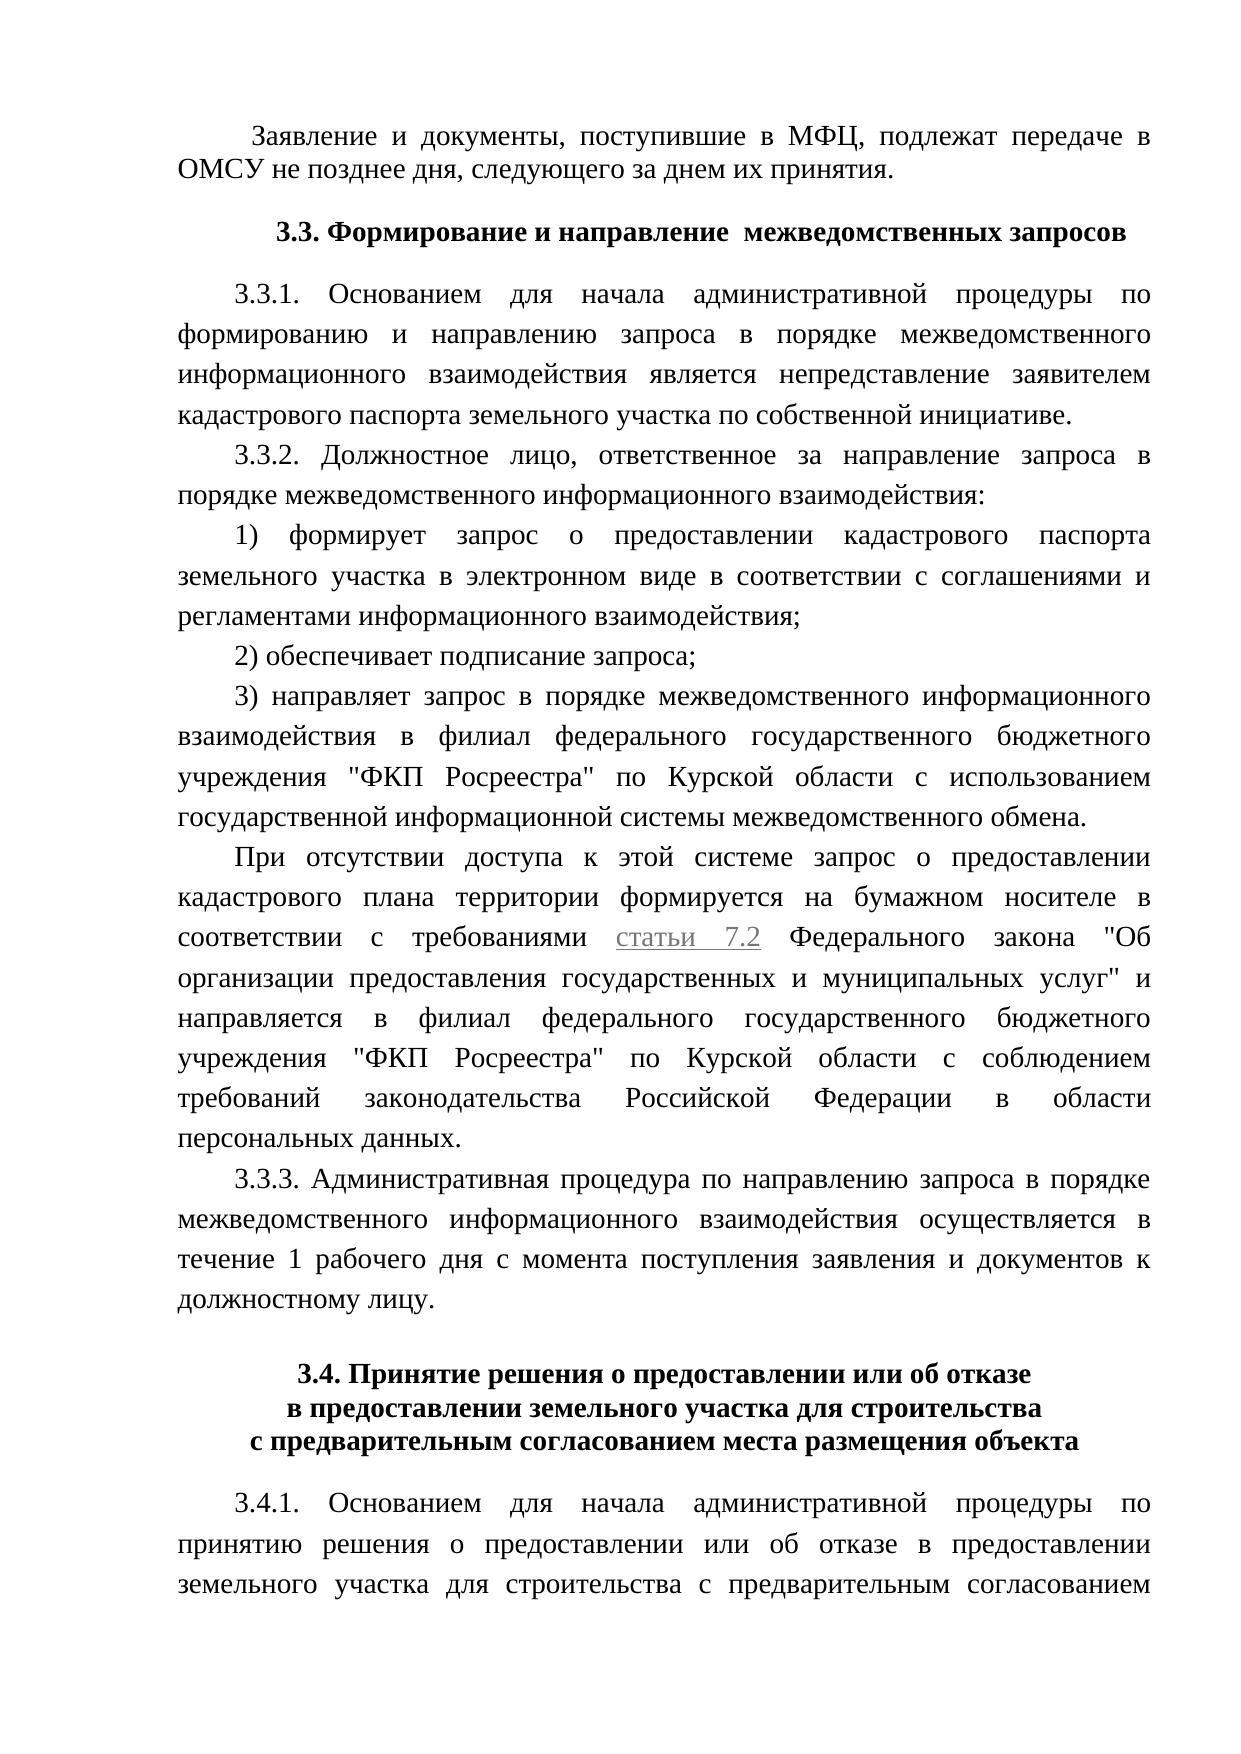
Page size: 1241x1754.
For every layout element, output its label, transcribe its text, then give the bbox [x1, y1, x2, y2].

text 3.3.1. Основанием для начала административной процедуры по формированию и направлению запроса в порядке межведомственного информационного взаимодействия является непредставление заявителем кадастрового паспорта земельного участка по собственной инициативе. [177, 276, 1152, 430]
text 3.4. Принятие решения о предоставлении или об отказе [177, 1356, 1152, 1390]
text 3.3.3. Административная процедура по направлению запроса в порядке межведомственного информационного взаимодействия осуществляется в течение 1 рабочего дня с момента поступления заявления и документов к должностному лицу. [177, 1161, 1152, 1315]
text 1) формирует запрос о предоставлении кадастрового паспорта земельного участка в электронном виде в соответствии с соглашениями и регламентами информационного взаимодействия; [177, 517, 1152, 631]
text При отсутствии доступа к этой системе запрос о предоставлении кадастрового плана территории формируется на бумажном носителе в соответствии с требованиями статьи 7.2 Федерального закона "Об организации предоставления государственных и муниципальных услуг" и направляется в филиал федерального государственного бюджетного учреждения "ФКП Росреестра" по Курской области с соблюдением требований законодательства Российской Федерации в области персональных данных. [177, 839, 1152, 1154]
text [177, 1486, 1152, 1599]
text 2) обеспечивает подписание запроса; [177, 638, 1152, 672]
text 3) направляет запрос в порядке межведомственного информационного взаимодействия в филиал федерального государственного бюджетного учреждения "ФКП Росреестра" по Курской области с использованием государственной информационной системы межведомственного обмена. [177, 678, 1152, 832]
text в предоставлении земельного участка для строительства [177, 1390, 1152, 1423]
text 3.3. Формирование и направление межведомственных запросов [177, 214, 1152, 247]
text с предварительным согласованием места размещения объекта [177, 1423, 1152, 1457]
text 3.3.2. Должностное лицо, ответственное за направление запроса в порядке межведомственного информационного взаимодействия: [177, 437, 1152, 511]
text Заявление и документы, поступившие в МФЦ, подлежат передаче в ОМСУ не позднее дня, следующего за днем их принятия. [177, 118, 1152, 185]
